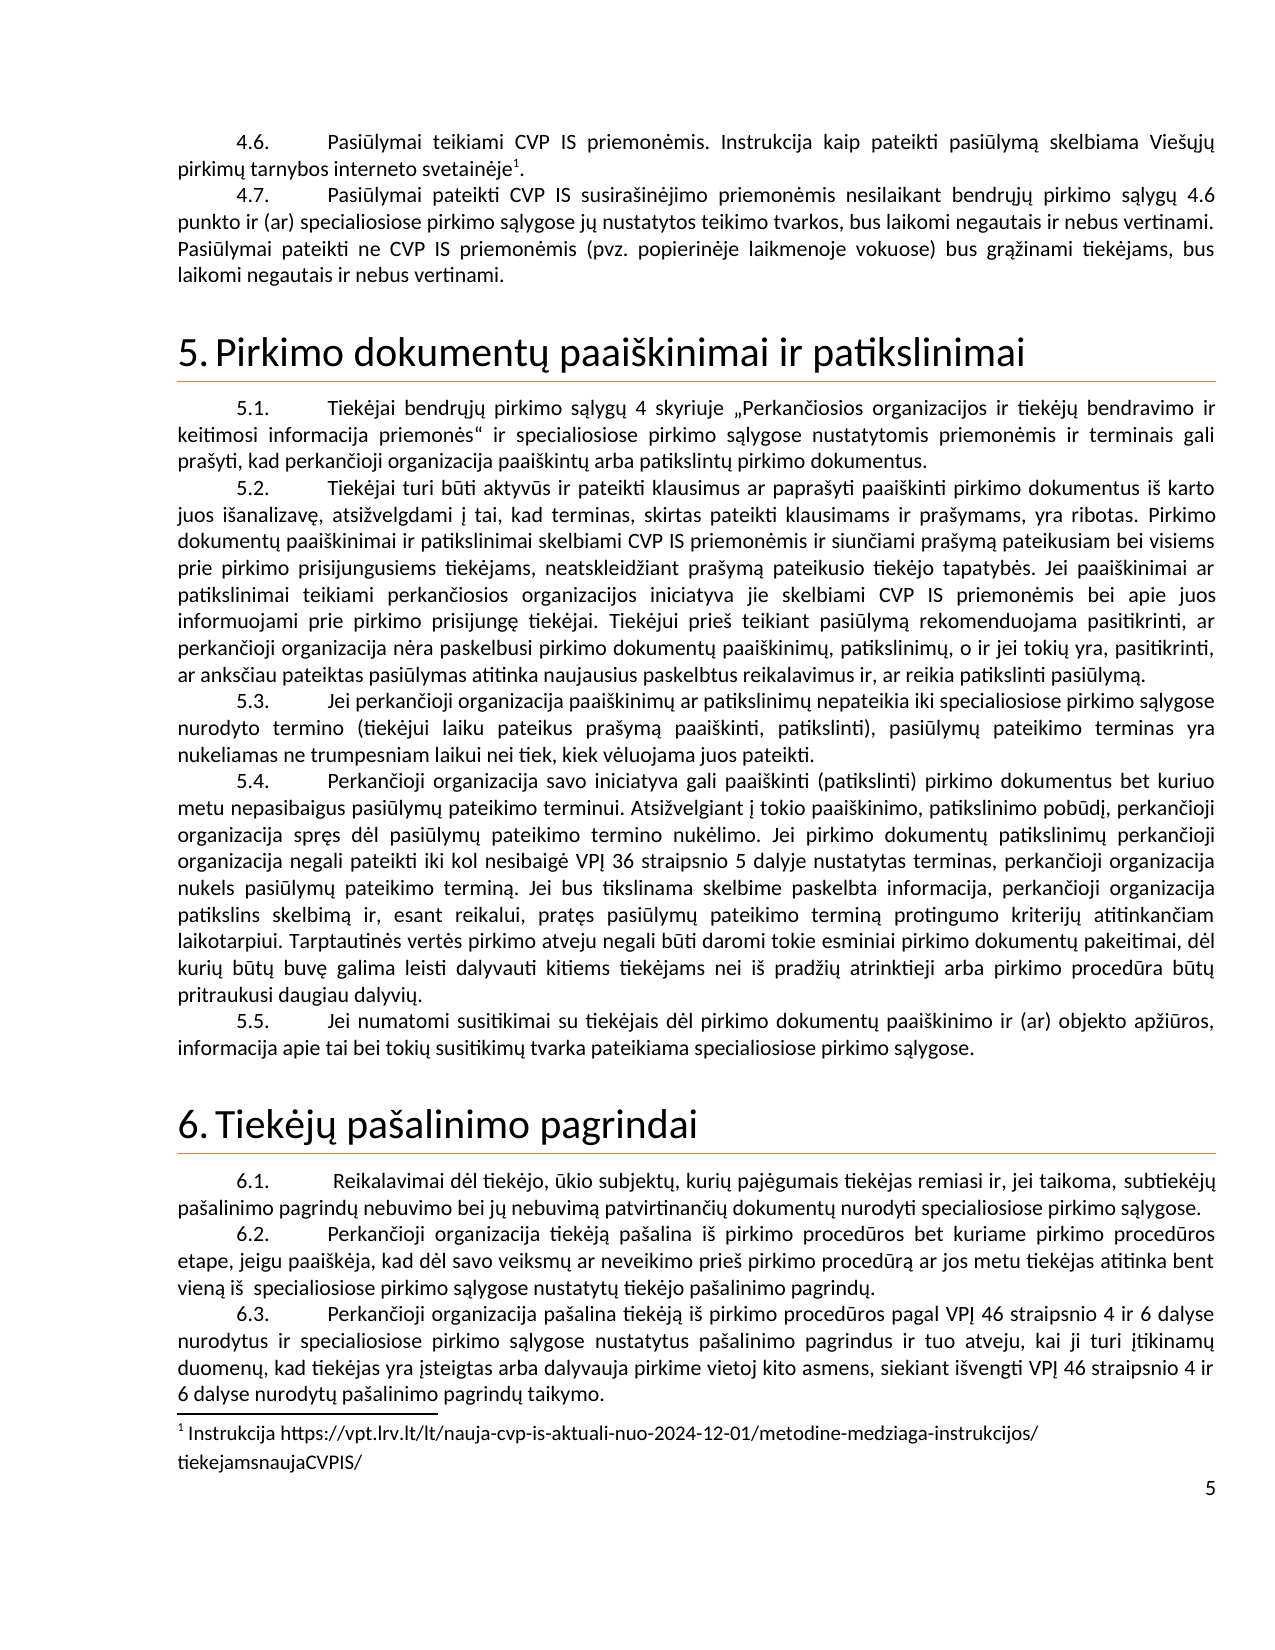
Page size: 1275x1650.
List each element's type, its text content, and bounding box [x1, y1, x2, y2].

list Perkančioji organizacija savo iniciatyva gali paaiškinti (patikslinti) pirkimo dokumentus bet kuriuo metu nepasibaigus pasiūlymų pateikimo terminui. Atsižvelgiant į tokio paaiškinimo, patikslinimo pobūdį, perkančioji organizacija spręs dėl pasiūlymų pateikimo termino nukėlimo. Jei pirkimo dokumentų patikslinimų perkančioji organizacija negali pateikti iki kol nesibaigė VPĮ 36 straipsnio 5 dalyje nustatytas terminas, perkančioji organizacija nukels pasiūlymų pateikimo terminą. Jei bus tikslinama skelbime paskelbta informacija, perkančioji organizacija patikslins skelbimą ir, esant reikalui, pratęs pasiūlymų pateikimo terminą protingumo kriterijų atitinkančiam laikotarpiui. Tarptautinės vertės pirkimo atveju negali būti daromi tokie esminiai pirkimo dokumentų pakeitimai, dėl kurių būtų buvę galima leisti dalyvauti kitiems tiekėjams nei iš pradžių atrinktieji arba pirkimo procedūra būtų pritraukusi daugiau dalyvių. [177, 768, 1216, 1008]
list Pasiūlymai pateikti CVP IS susirašinėjimo priemonėmis nesilaikant bendrųjų pirkimo sąlygų 4.6 punkto ir (ar) specialiosiose pirkimo sąlygose jų nustatytos teikimo tvarkos, bus laikomi negautais ir nebus vertinami. Pasiūlymai pateikti ne CVP IS priemonėmis (pvz. popierinėje laikmenoje vokuose) bus grąžinami tiekėjams, bus laikomi negautais ir nebus vertinami. [177, 182, 1216, 288]
list Perkančioji organizacija pašalina tiekėją iš pirkimo procedūros pagal VPĮ 46 straipsnio 4 ir 6 dalyse nurodytus ir specialiosiose pirkimo sąlygose nustatytus pašalinimo pagrindus ir tuo atveju, kai ji turi įtikinamų duomenų, kad tiekėjas yra įsteigtas arba dalyvauja pirkime vietoj kito asmens, siekiant išvengti VPĮ 46 straipsnio 4 ir 6 dalyse nurodytų pašalinimo pagrindų taikymo. [177, 1300, 1216, 1407]
list Reikalavimai dėl tiekėjo, ūkio subjektų, kurių pajėgumais tiekėjas remiasi ir, jei taikoma, subtiekėjų pašalinimo pagrindų nebuvimo bei jų nebuvimą patvirtinančių dokumentų nurodyti specialiosiose pirkimo sąlygose. [177, 1167, 1216, 1220]
list Perkančioji organizacija tiekėją pašalina iš pirkimo procedūros bet kuriame pirkimo procedūros etape, jeigu paaiškėja, kad dėl savo veiksmų ar neveikimo prieš pirkimo procedūrą ar jos metu tiekėjas atitinka bent vieną iš specialiosiose pirkimo sąlygose nustatytų tiekėjo pašalinimo pagrindų. [177, 1220, 1216, 1300]
list Jei numatomi susitikimai su tiekėjais dėl pirkimo dokumentų paaiškinimo ir (ar) objekto apžiūros, informacija apie tai bei tokių susitikimų tvarka pateikiama specialiosiose pirkimo sąlygose. [177, 1008, 1216, 1061]
list Tiekėjai bendrųjų pirkimo sąlygų 4 skyriuje „Perkančiosios organizacijos ir tiekėjų bendravimo ir keitimosi informacija priemonės“ ir specialiosiose pirkimo sąlygose nustatytomis priemonėmis ir terminais gali prašyti, kad perkančioji organizacija paaiškintų arba patikslintų pirkimo dokumentus. [177, 394, 1216, 474]
list Tiekėjai turi būti aktyvūs ir pateikti klausimus ar paprašyti paaiškinti pirkimo dokumentus iš karto juos išanalizavę, atsižvelgdami į tai, kad terminas, skirtas pateikti klausimams ir prašymams, yra ribotas. Pirkimo dokumentų paaiškinimai ir patikslinimai skelbiami CVP IS priemonėmis ir siunčiami prašymą pateikusiam bei visiems prie pirkimo prisijungusiems tiekėjams, neatskleidžiant prašymą pateikusio tiekėjo tapatybės. Jei paaiškinimai ar patikslinimai teikiami perkančiosios organizacijos iniciatyva jie skelbiami CVP IS priemonėmis bei apie juos informuojami prie pirkimo prisijungę tiekėjai. Tiekėjui prieš teikiant pasiūlymą rekomenduojama pasitikrinti, ar perkančioji organizacija nėra paskelbusi pirkimo dokumentų paaiškinimų, patikslinimų, o ir jei tokių yra, pasitikrinti, ar anksčiau pateiktas pasiūlymas atitinka naujausius paskelbtus reikalavimus ir, ar reikia patikslinti pasiūlymą. [177, 474, 1216, 688]
subtitle Pirkimo dokumentų paaiškinimai ir patikslinimai [177, 326, 1216, 381]
list Pasiūlymai teikiami CVP IS priemonėmis. Instrukcija kaip pateikti pasiūlymą skelbiama Viešųjų pirkimų tarnybos interneto svetainėje. [177, 128, 1216, 182]
subtitle Tiekėjų pašalinimo pagrindai [177, 1098, 1216, 1153]
list Jei perkančioji organizacija paaiškinimų ar patikslinimų nepateikia iki specialiosiose pirkimo sąlygose nurodyto termino (tiekėjui laiku pateikus prašymą paaiškinti, patikslinti), pasiūlymų pateikimo terminas yra nukeliamas ne trumpesniam laikui nei tiek, kiek vėluojama juos pateikti. [177, 688, 1216, 768]
